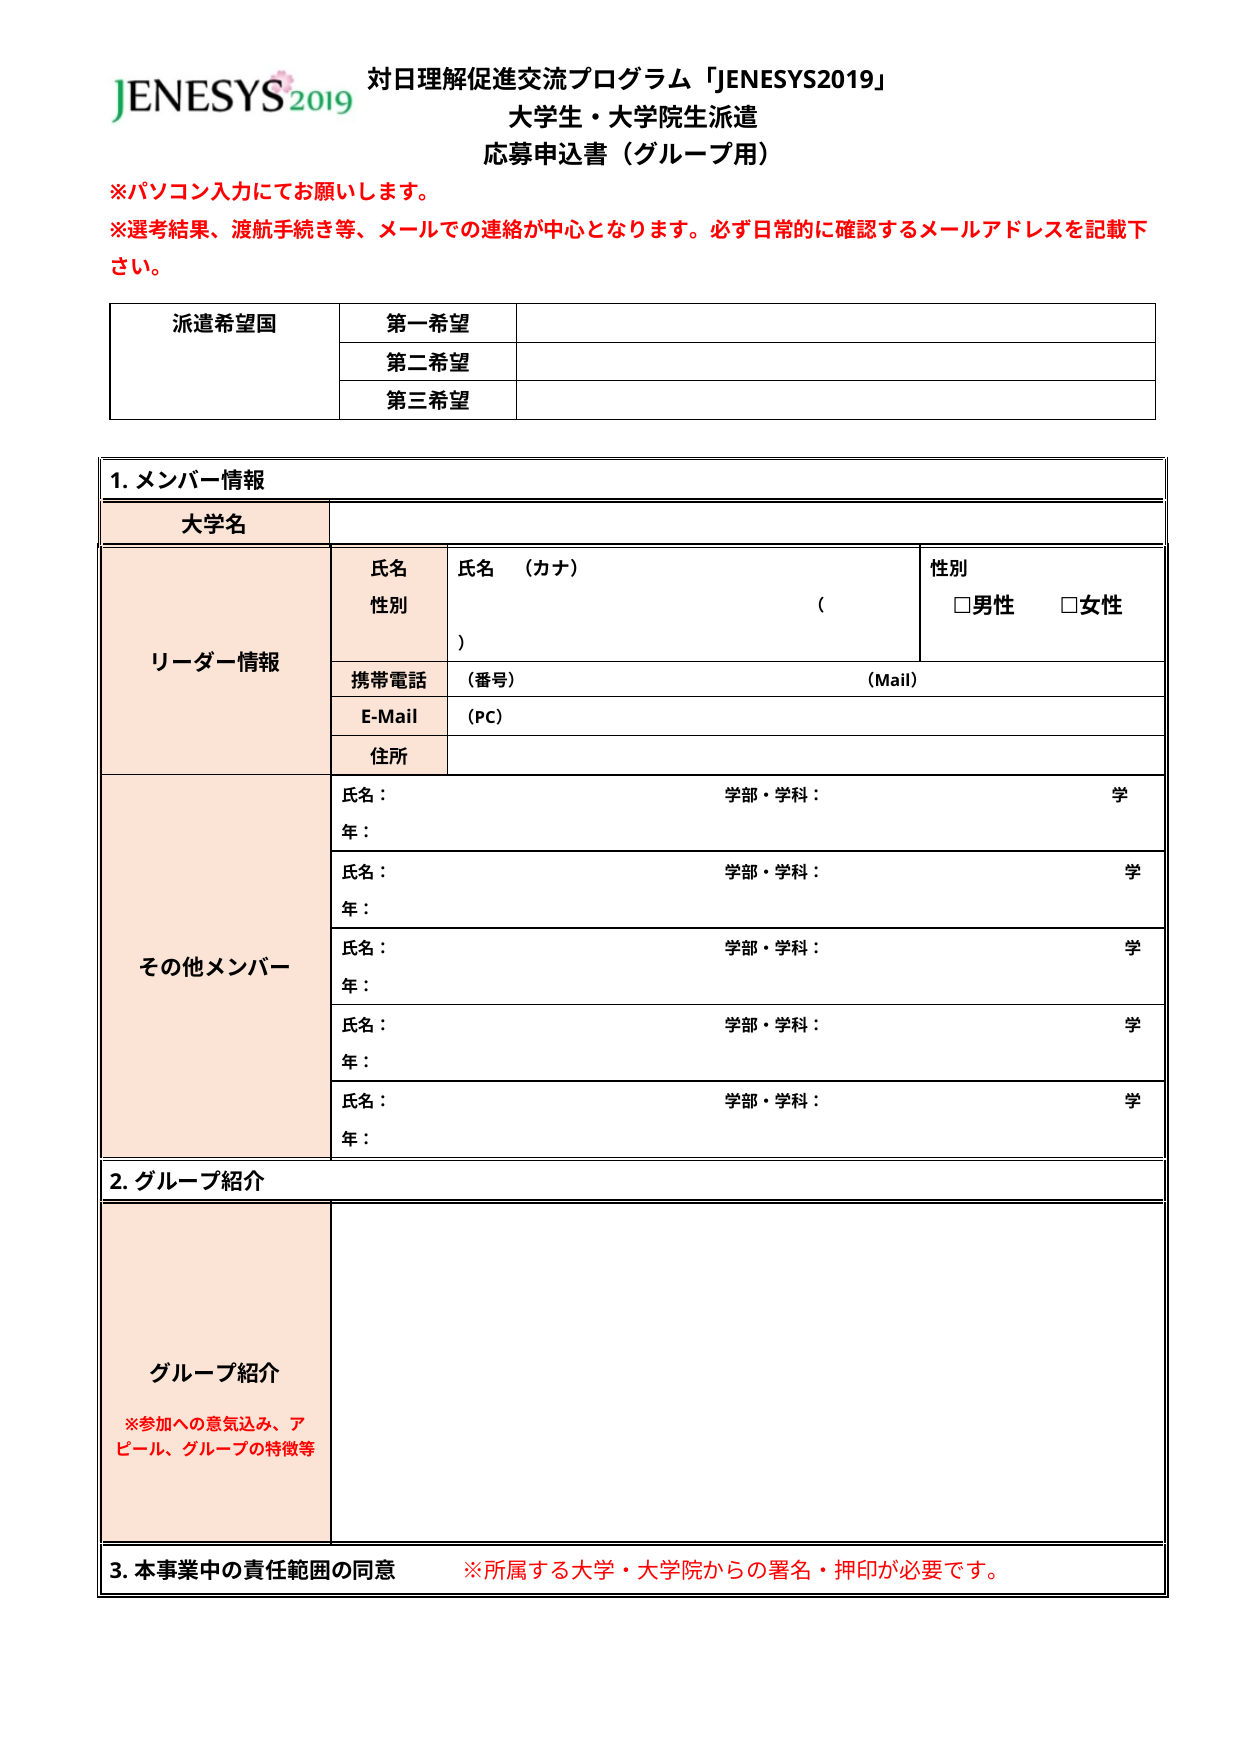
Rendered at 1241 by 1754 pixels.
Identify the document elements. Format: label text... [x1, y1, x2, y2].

table_cell 性別 男性 女性 [921, 543, 1167, 661]
table_cell E-Mail [332, 697, 447, 735]
table_cell 3. 本事業中の責任範囲の同意 ※所属する大学・大学院からの署名・押印が必要です。 [99, 1541, 1167, 1593]
table_cell グループ紹介 ※参加への意気込み、アピール、グループの特徴等 [99, 1199, 330, 1541]
table_cell 大学名 [99, 498, 329, 543]
table_cell 氏名： 学部・学科： 学年： [332, 1082, 1164, 1157]
table_cell 1. メンバー情報 [99, 457, 1167, 498]
table_cell （番号） （Mail） [448, 662, 1164, 696]
table_cell 携帯電話 [332, 662, 447, 696]
table_cell [332, 1199, 1167, 1541]
picture [101, 65, 360, 127]
table_cell 2. グループ紹介 [99, 1157, 1167, 1199]
table_cell （PC） [448, 697, 1164, 735]
table_cell 氏名： 学部・学科： 学年： [332, 1005, 1164, 1080]
table_cell [330, 498, 1167, 543]
table_cell 氏名 （カナ） （ ） [448, 548, 919, 661]
table_cell 氏名： 学部・学科： 学年： [332, 852, 1164, 927]
table_cell [448, 736, 1164, 774]
table_cell その他メンバー [102, 775, 330, 1157]
table_cell 氏名： 学部・学科： 学年： [332, 929, 1164, 1003]
table_header 対日理解促進交流プログラム「JENESYS2019」 大学生・大学院生派遣 応募申込書（グループ用） [99, 59, 1167, 172]
table_cell 氏名： 学部・学科： 学年： [332, 776, 1164, 850]
table_cell リーダー情報 [99, 543, 330, 774]
table_cell ※パソコン入力にてお願いします。 ※選考結果、渡航手続き等、メールでの連絡が中心となります。必ず日常的に確認するメールアドレスを記載下さい。 [99, 172, 1167, 457]
table_cell 住所 [332, 736, 447, 774]
table_cell 氏名 性別 [332, 548, 447, 661]
